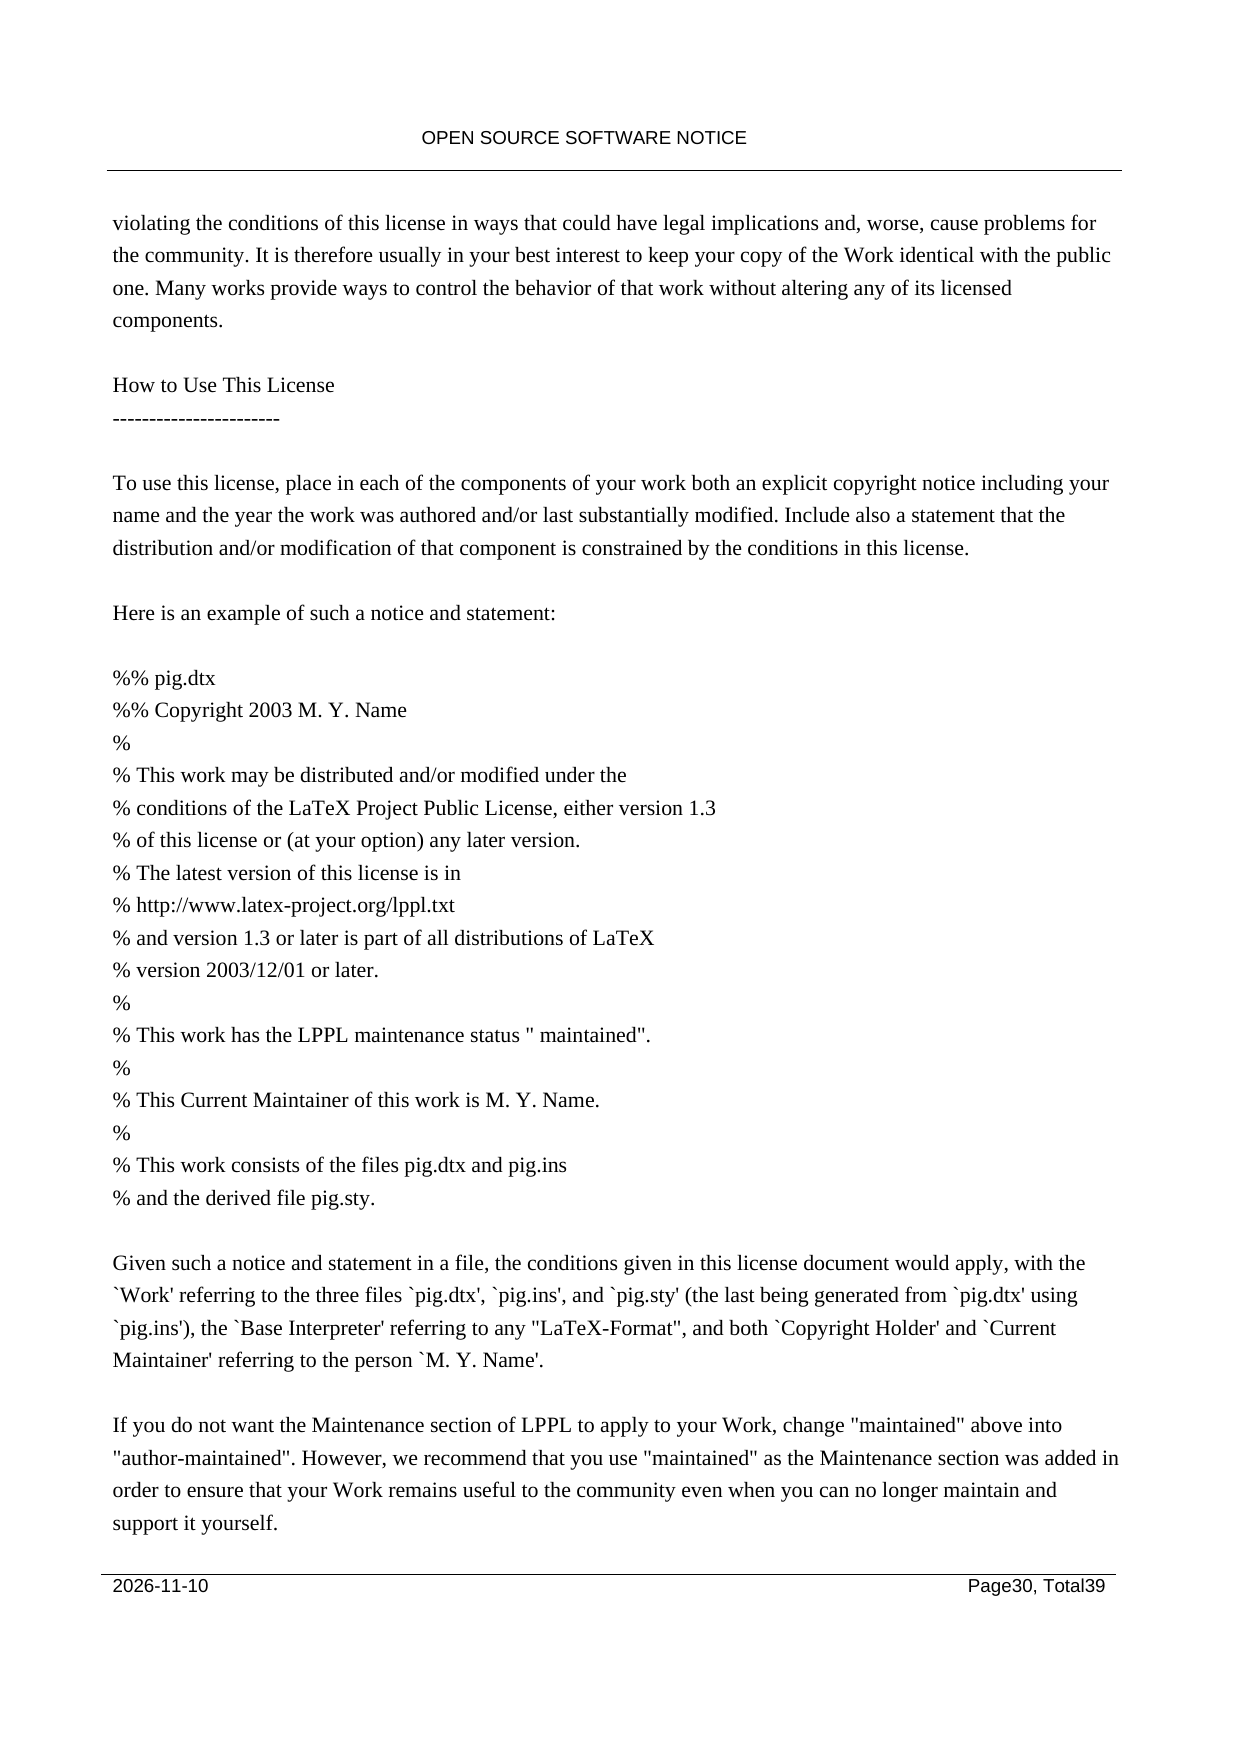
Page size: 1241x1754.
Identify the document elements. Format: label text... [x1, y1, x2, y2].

text % conditions of the LaTeX Project Public License, either version 1.3 [112, 791, 1128, 824]
text % and version 1.3 or later is part of all distributions of LaTeX [112, 921, 1128, 954]
text % This Current Maintainer of this work is M. Y. Name. [112, 1084, 1128, 1116]
text % of this license or (at your option) any later version. [112, 824, 1128, 856]
text % This work has the LPPL maintenance status " maintained". [112, 1019, 1128, 1051]
text % This work may be distributed and/or modified under the [112, 759, 1128, 791]
text % This work consists of the files pig.dtx and pig.ins [112, 1149, 1128, 1181]
text %% pig.dtx [112, 661, 1128, 694]
text % [112, 986, 1128, 1019]
text %% Copyright 2003 M. Y. Name [112, 694, 1128, 726]
text How to Use This License [112, 369, 1128, 401]
text Given such a notice and statement in a file, the conditions given in this license document would apply, with the `Work' referring to the three files `pig.dtx', `pig.ins', and `pig.sty' (the last being generated from `pig.dtx' using `pig.ins'), the `Base Interpreter' referring to any "LaTeX-Format", and both `Copyright Holder' and `Current Maintainer' referring to the person `M. Y. Name'. [112, 1246, 1128, 1376]
text % and the derived file pig.sty. [112, 1181, 1128, 1214]
text % http://www.latex-project.org/lppl.txt [112, 889, 1128, 921]
text To use this license, place in each of the components of your work both an explicit copyright notice including your name and the year the work was authored and/or last substantially modified. Include also a statement that the distribution and/or modification of that component is constrained by the conditions in this license. [112, 466, 1128, 564]
text If you do not want the Maintenance section of LPPL to apply to your Work, change "maintained" above into "author-maintained". However, we recommend that you use "maintained" as the Maintenance section was added in order to ensure that your Work remains useful to the community even when you can no longer maintain and support it yourself. [112, 1409, 1128, 1539]
text % [112, 1116, 1128, 1149]
text ----------------------- [112, 401, 1128, 434]
text % version 2003/12/01 or later. [112, 954, 1128, 986]
text % [112, 726, 1128, 759]
text Here is an example of such a notice and statement: [112, 596, 1128, 629]
text % [112, 1051, 1128, 1084]
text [112, 206, 1128, 336]
text % The latest version of this license is in [112, 856, 1128, 889]
